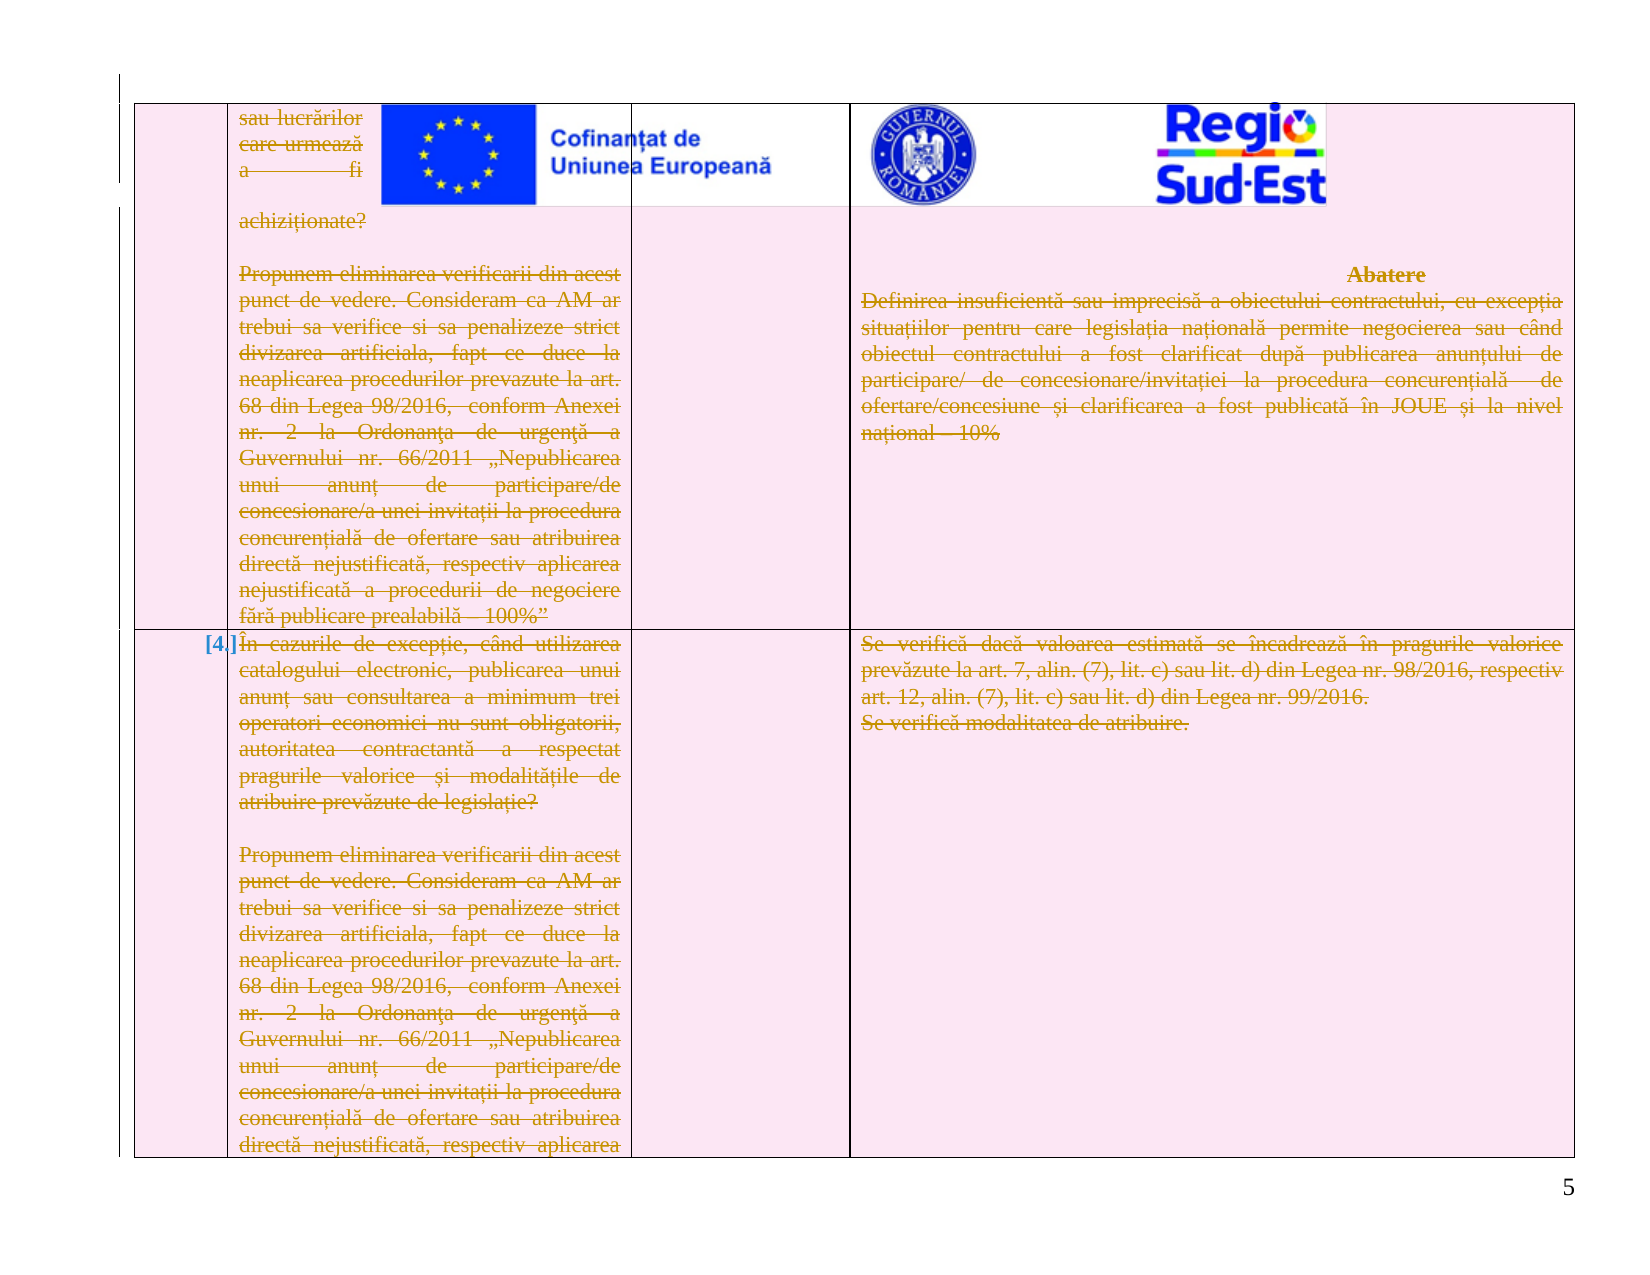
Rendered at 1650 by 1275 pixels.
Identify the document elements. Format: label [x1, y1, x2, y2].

picture [632, 104, 849, 208]
picture [851, 104, 1328, 208]
picture [381, 104, 631, 208]
